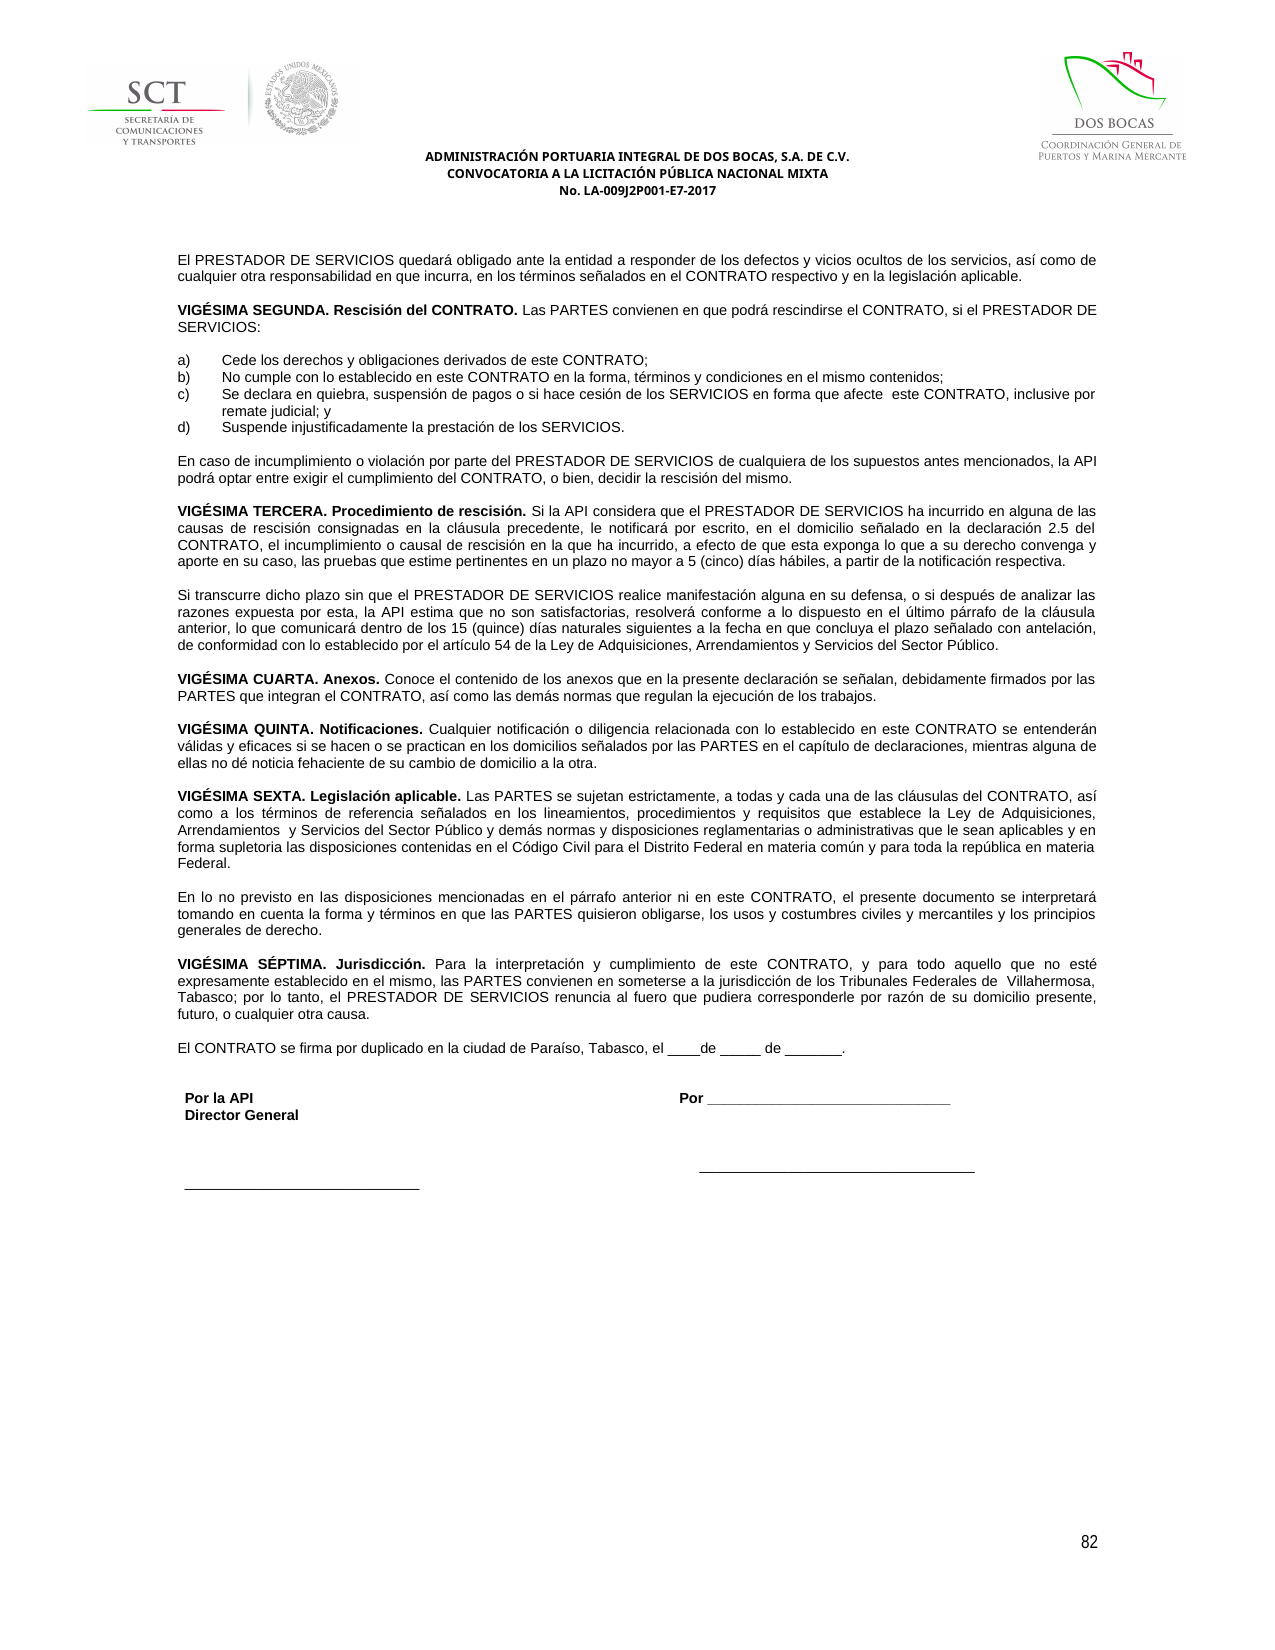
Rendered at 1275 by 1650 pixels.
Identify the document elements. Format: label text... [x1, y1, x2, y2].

list Cede los derechos y obligaciones derivados de este CONTRATO; [177, 352, 1098, 369]
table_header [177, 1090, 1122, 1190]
list Se declara en quiebra, suspensión de pagos o si hace cesión de los SERVICIOS en forma que afecte este CONTRATO, inclusive por remate judicial; y [177, 385, 1098, 419]
text VIGÉSIMA QUINTA. Notificaciones. Cualquier notificación o diligencia relacionada con lo establecido en este CONTRATO se entenderán válidas y eficaces si se hacen o se practican en los domicilios señalados por las PARTES en el capítulo de declaraciones, mientras alguna de ellas no dé noticia fehaciente de su cambio de domicilio a la otra. [177, 721, 1098, 771]
text VIGÉSIMA SEGUNDA. Rescisión del CONTRATO. Las PARTES convienen en que podrá rescindirse el CONTRATO, si el PRESTADOR DE SERVICIOS: [177, 302, 1098, 335]
text En lo no previsto en las disposiciones mencionadas en el párrafo anterior ni en este CONTRATO, el presente documento se interpretará tomando en cuenta la forma y términos en que las PARTES quisieron obligarse, los usos y costumbres civiles y mercantiles y los principios generales de derecho. [177, 888, 1098, 939]
text VIGÉSIMA SEXTA. Legislación aplicable. Las PARTES se sujetan estrictamente, a todas y cada una de las cláusulas del CONTRATO, así como a los términos de referencia señalados en los lineamientos, procedimientos y requisitos que establece la Ley de Adquisiciones, Arrendamientos y Servicios del Sector Público y demás normas y disposiciones reglamentarias o administrativas que le sean aplicables y en forma supletoria las disposiciones contenidas en el Código Civil para el Distrito Federal en materia común y para toda la república en materia Federal. [177, 788, 1098, 872]
text Si transcurre dicho plazo sin que el PRESTADOR DE SERVICIOS realice manifestación alguna en su defensa, o si después de analizar las razones expuesta por esta, la API estima que no son satisfactorias, resolverá conforme a lo dispuesto en el último párrafo de la cláusula anterior, lo que comunicará dentro de los 15 (quince) días naturales siguientes a la fecha en que concluya el plazo señalado con antelación, de conformidad con lo establecido por el artículo 54 de la Ley de Adquisiciones, Arrendamientos y Servicios del Sector Público. [177, 587, 1098, 654]
text VIGÉSIMA SÉPTIMA. Jurisdicción. Para la interpretación y cumplimiento de este CONTRATO, y para todo aquello que no esté expresamente establecido en el mismo, las PARTES convienen en someterse a la jurisdicción de los Tribunales Federales de Villahermosa, Tabasco; por lo tanto, el PRESTADOR DE SERVICIOS renuncia al fuero que pudiera corresponderle por razón de su domicilio presente, futuro, o cualquier otra causa. [177, 956, 1098, 1023]
picture [1038, 52, 1187, 162]
list No cumple con lo establecido en este CONTRATO en la forma, términos y condiciones en el mismo contenidos; [177, 369, 1098, 385]
text El PRESTADOR DE SERVICIOS quedará obligado ante la entidad a responder de los defectos y vicios ocultos de los servicios, así como de cualquier otra responsabilidad en que incurra, en los términos señalados en el CONTRATO respectivo y en la legislación aplicable. [177, 251, 1098, 285]
text El CONTRATO se firma por duplicado en la ciudad de Paraíso, Tabasco, el ____de _____ de _______. [177, 1039, 1098, 1056]
list Suspende injustificadamente la prestación de los SERVICIOS. [177, 419, 1098, 436]
text VIGÉSIMA TERCERA. Procedimiento de rescisión. Si la API considera que el PRESTADOR DE SERVICIOS ha incurrido en alguna de las causas de rescisión consignadas en la cláusula precedente, le notificará por escrito, en el domicilio señalado en la declaración 2.5 del CONTRATO, el incumplimiento o causal de rescisión en la que ha incurrido, a efecto de que esta exponga lo que a su derecho convenga y aporte en su caso, las pruebas que estime pertinentes en un plazo no mayor a 5 (cinco) días hábiles, a partir de la notificación respectiva. [177, 503, 1098, 570]
text VIGÉSIMA CUARTA. Anexos. Conoce el contenido de los anexos que en la presente declaración se señalan, debidamente firmados por las PARTES que integran el CONTRATO, así como las demás normas que regulan la ejecución de los trabajos. [177, 671, 1098, 704]
picture [84, 60, 358, 148]
text En caso de incumplimiento o violación por parte del PRESTADOR DE SERVICIOS de cualquiera de los supuestos antes mencionados, la API podrá optar entre exigir el cumplimiento del CONTRATO, o bien, decidir la rescisión del mismo. [177, 452, 1098, 486]
